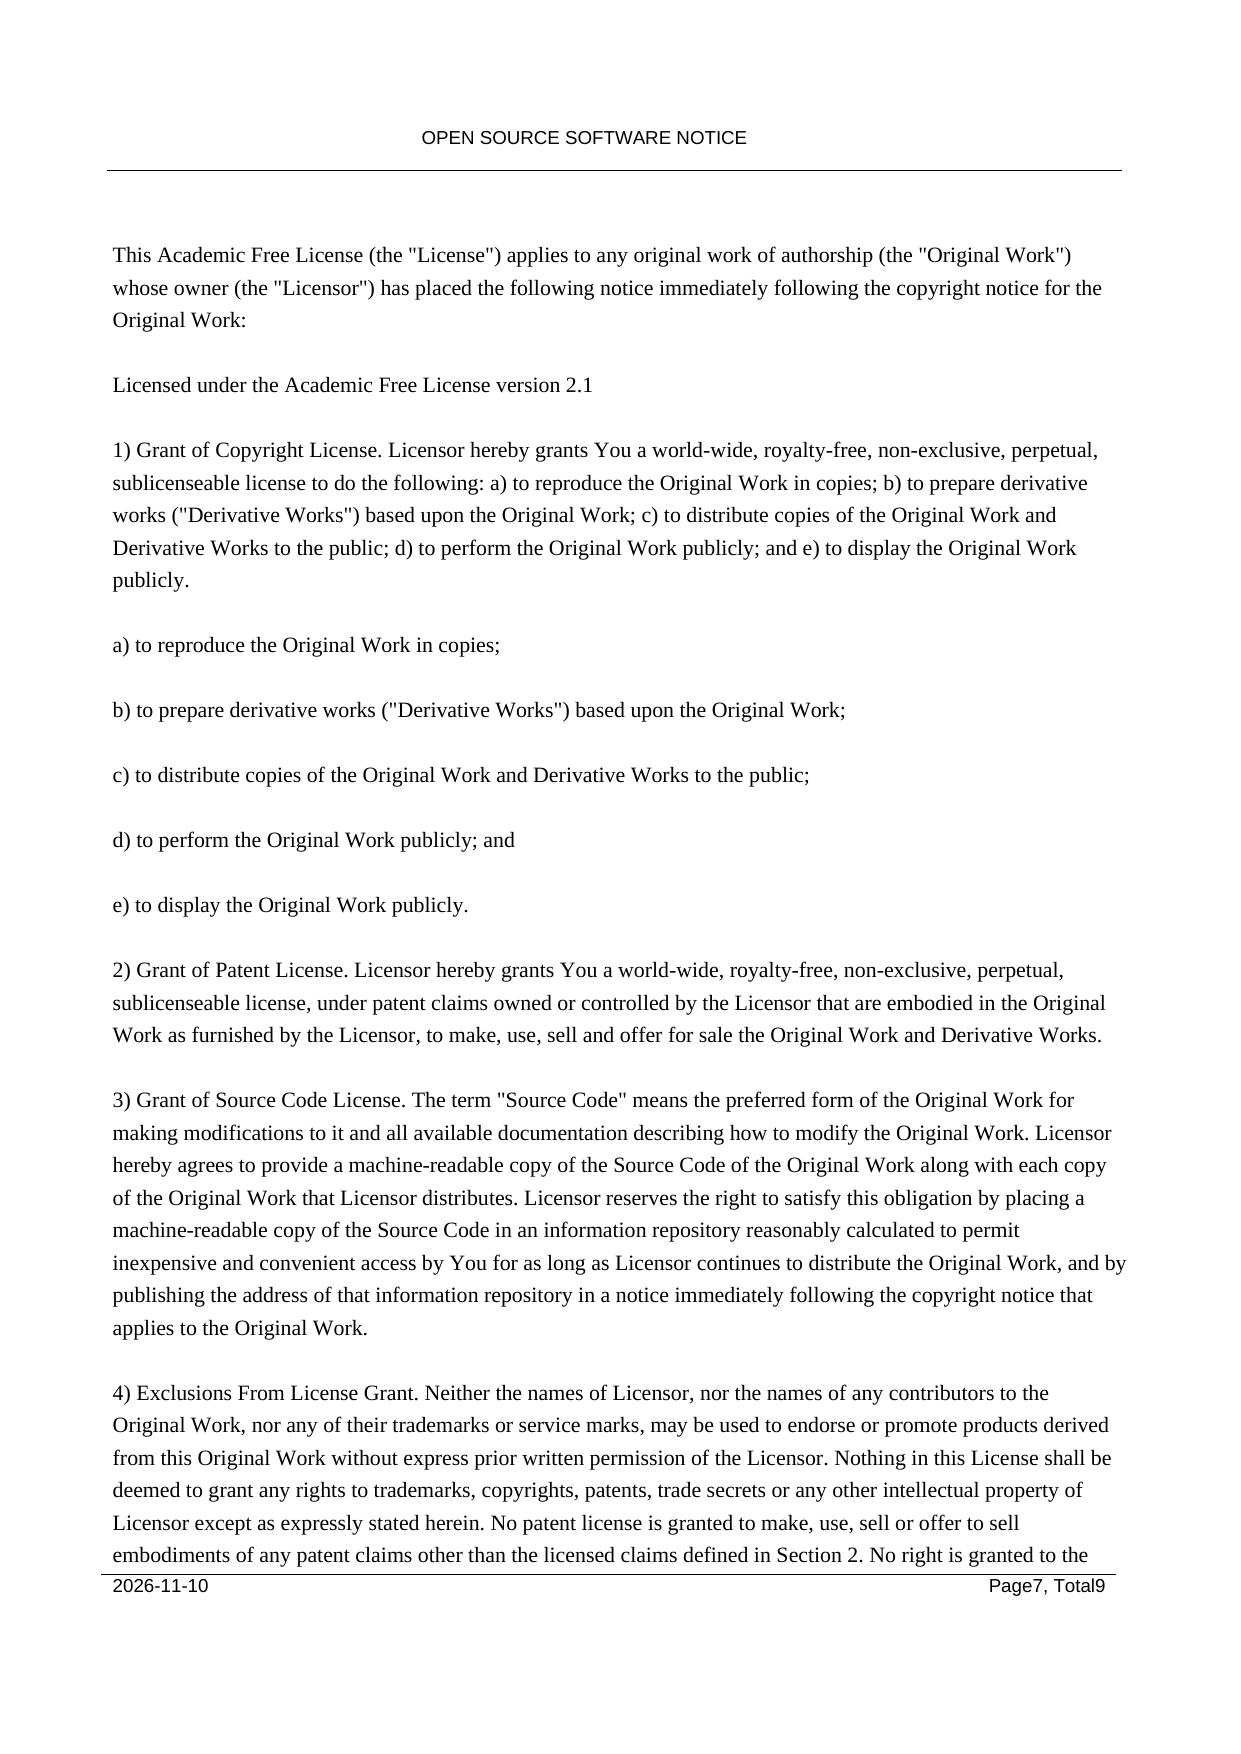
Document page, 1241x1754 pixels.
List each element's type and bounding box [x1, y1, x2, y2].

text [112, 206, 1128, 1571]
